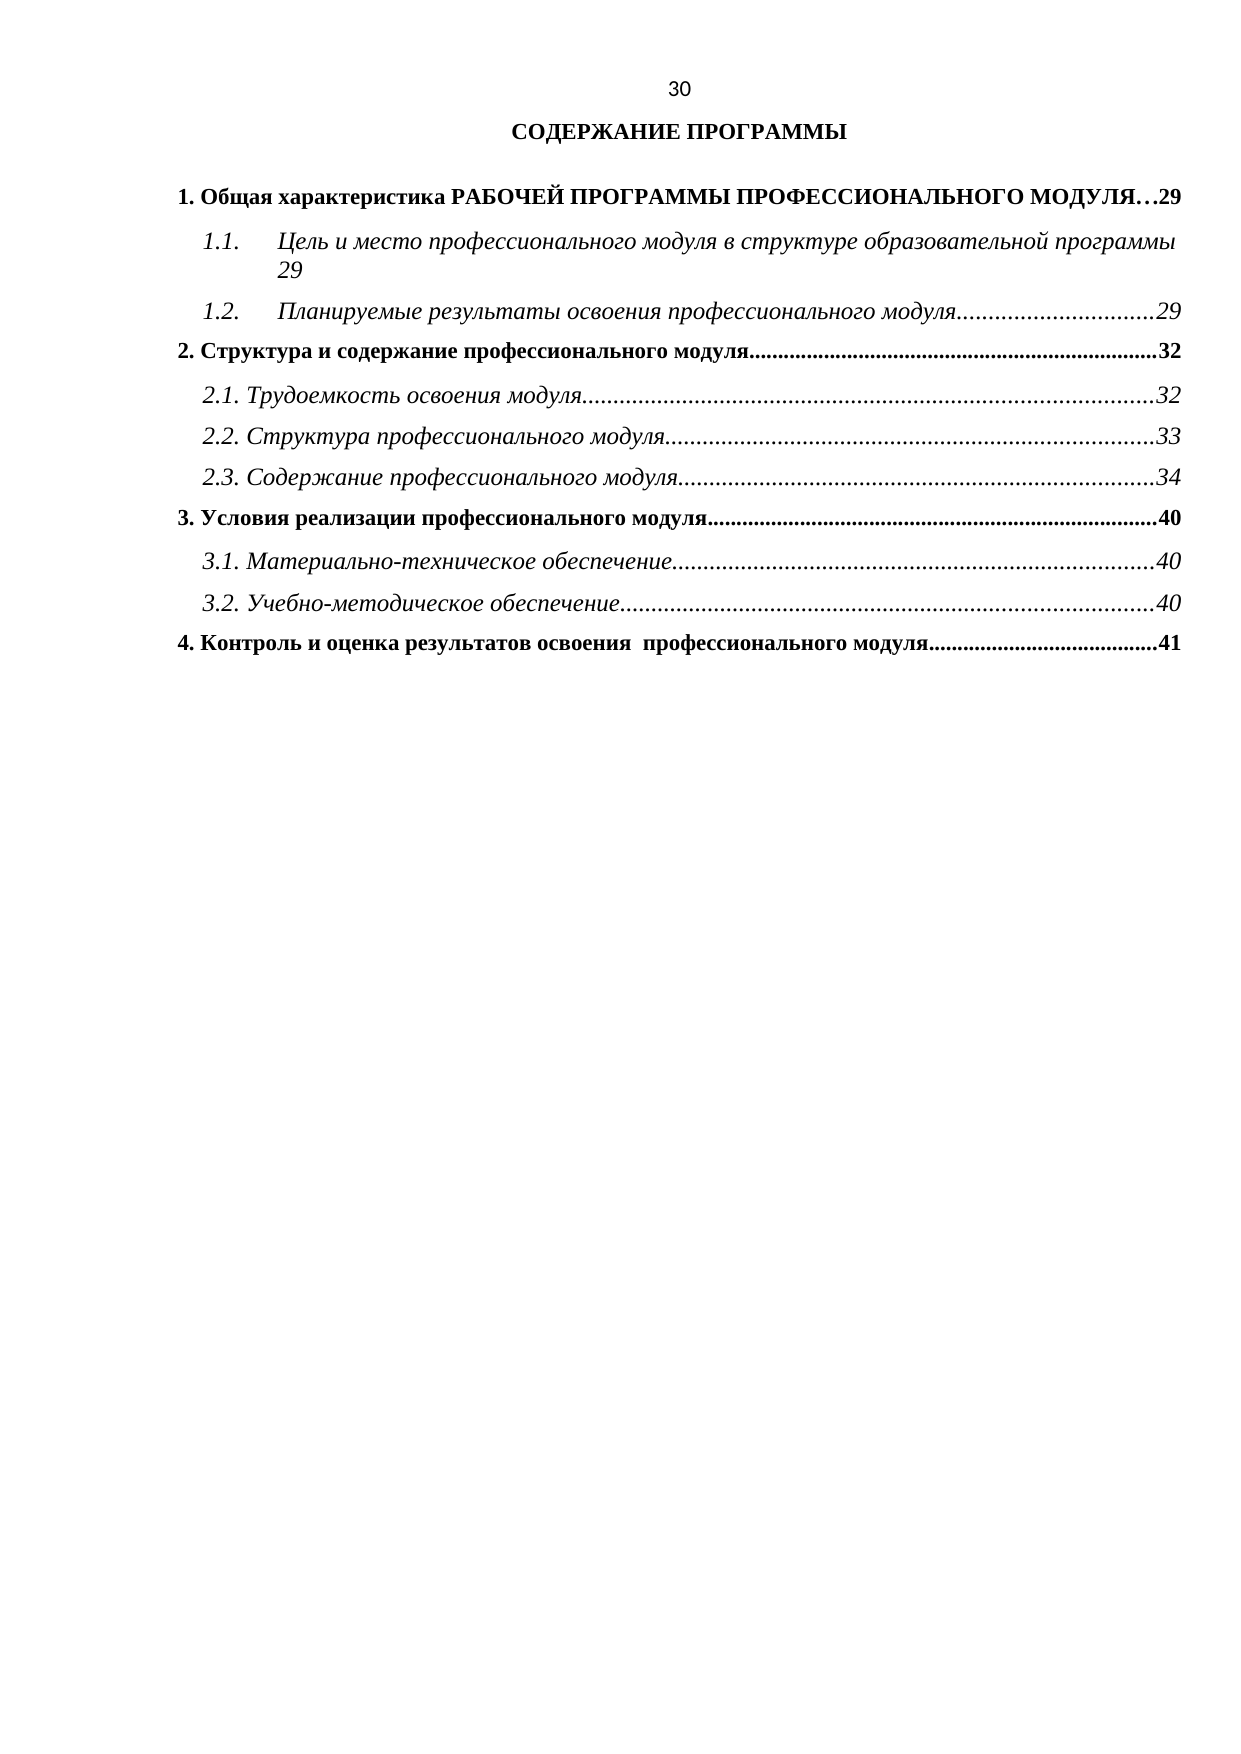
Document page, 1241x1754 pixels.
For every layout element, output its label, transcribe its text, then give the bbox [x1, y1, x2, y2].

text 2.1. Трудоемкость освоения модуля 32 [202, 380, 1181, 409]
text 2. Структура и содержание профессионального модуля 32 [177, 337, 1181, 364]
text 1.1. Цель и место профессионального модуля в структуре образовательной программы 29 [202, 226, 1181, 283]
text 1. Общая характеристика РАБОЧЕЙ ПРОГРАММЫ ПРОФЕССИОНАЛЬНОГО МОДУЛЯ 29 [177, 183, 1181, 210]
text 3.2. Учебно-методическое обеспечение 40 [202, 588, 1181, 616]
text 2.2. Структура профессионального модуля 33 [202, 421, 1181, 450]
text СОДЕРЖАНИЕ ПРОГРАММЫ [177, 118, 1181, 144]
text 2.3. Содержание профессионального модуля 34 [202, 462, 1181, 491]
text 3.1. Материально-техническое обеспечение 40 [202, 546, 1181, 575]
text 4. Контроль и оценка результатов освоения профессионального модуля 41 [177, 629, 1181, 655]
text 3. Условия реализации профессионального модуля 40 [177, 504, 1181, 530]
text 1.2. Планируемые результаты освоения профессионального модуля 29 [202, 296, 1181, 325]
